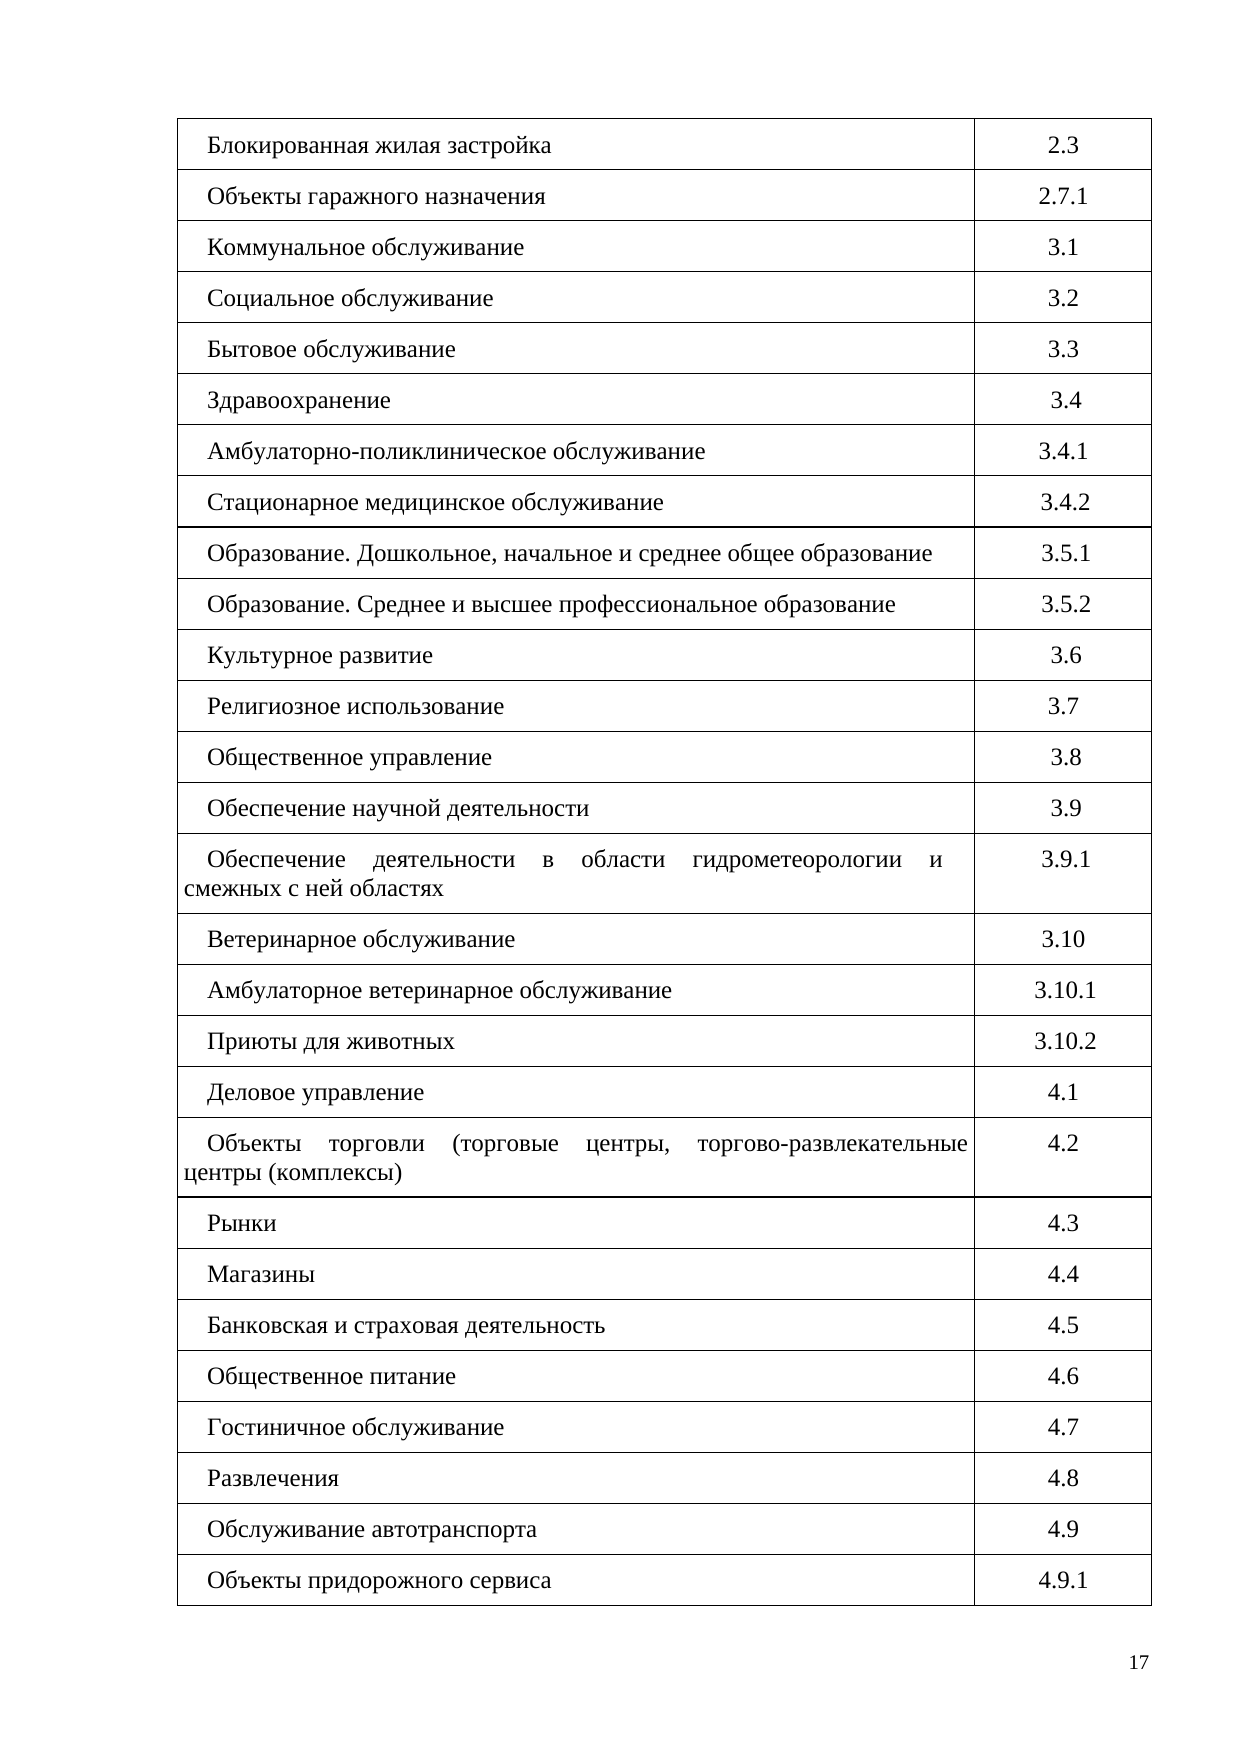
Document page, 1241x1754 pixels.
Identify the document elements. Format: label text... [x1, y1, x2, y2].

table_cell 4.2 [975, 1118, 1151, 1196]
table_cell Объекты придорожного сервиса [178, 1555, 974, 1605]
table_cell Амбулаторное ветеринарное обслуживание [178, 965, 974, 1014]
table_cell Магазины [178, 1249, 974, 1298]
table_cell 3.5.2 [975, 579, 1151, 628]
table_cell Гостиничное обслуживание [178, 1402, 974, 1452]
table_cell 3.2 [975, 272, 1151, 322]
table_cell 3.9 [975, 783, 1151, 833]
table_cell 3.10.1 [975, 965, 1151, 1014]
table_cell Коммунальное обслуживание [178, 221, 974, 271]
table_cell 3.3 [975, 323, 1151, 373]
table_cell 4.9.1 [975, 1555, 1151, 1605]
table_cell Объекты торговли (торговые центры, торгово-развлекательные центры (комплексы) [178, 1118, 974, 1196]
table_cell 3.4.2 [975, 476, 1151, 526]
table_cell 4.3 [975, 1198, 1151, 1247]
table_cell 3.7 [975, 681, 1151, 731]
table_cell 3.10.2 [975, 1016, 1151, 1066]
table_cell Ветеринарное обслуживание [178, 914, 974, 963]
table_cell 3.6 [975, 630, 1151, 679]
table_cell Объекты гаражного назначения [178, 170, 974, 220]
table_cell Культурное развитие [178, 630, 974, 679]
table_cell Общественное питание [178, 1351, 974, 1401]
table_cell 4.1 [975, 1067, 1151, 1117]
table_cell Развлечения [178, 1453, 974, 1503]
table_cell Обеспечение деятельности в области гидрометеорологии и смежных с ней областях [178, 834, 974, 912]
table_cell 3.5.1 [975, 528, 1151, 577]
table_cell Блокированная жилая застройка [178, 119, 974, 169]
table_cell Приюты для животных [178, 1016, 974, 1066]
table_cell 4.5 [975, 1300, 1151, 1349]
table_cell Рынки [178, 1198, 974, 1247]
table_cell 4.4 [975, 1249, 1151, 1298]
table_cell Банковская и страховая деятельность [178, 1300, 974, 1349]
table_cell 3.4 [975, 374, 1151, 424]
table_cell Обслуживание автотранспорта [178, 1504, 974, 1554]
table_cell 4.7 [975, 1402, 1151, 1452]
table_cell 4.9 [975, 1504, 1151, 1554]
table_cell 3.10 [975, 914, 1151, 963]
table_cell Здравоохранение [178, 374, 974, 424]
table_cell Амбулаторно-поликлиническое обслуживание [178, 425, 974, 475]
table_cell Общественное управление [178, 732, 974, 782]
table_cell 4.6 [975, 1351, 1151, 1401]
table_cell Бытовое обслуживание [178, 323, 974, 373]
table_cell Образование. Среднее и высшее профессиональное образование [178, 579, 974, 628]
table_cell 3.8 [975, 732, 1151, 782]
table_cell 3.9.1 [975, 834, 1151, 912]
table_cell Образование. Дошкольное, начальное и среднее общее образование [178, 528, 974, 577]
table_cell 2.7.1 [975, 170, 1151, 220]
table_cell Деловое управление [178, 1067, 974, 1117]
table_cell Религиозное использование [178, 681, 974, 731]
table_cell Социальное обслуживание [178, 272, 974, 322]
table_cell 3.4.1 [975, 425, 1151, 475]
table_cell 2.3 [975, 119, 1151, 169]
table_cell 4.8 [975, 1453, 1151, 1503]
table_cell 3.1 [975, 221, 1151, 271]
table_cell Стационарное медицинское обслуживание [178, 476, 974, 526]
table_cell Обеспечение научной деятельности [178, 783, 974, 833]
